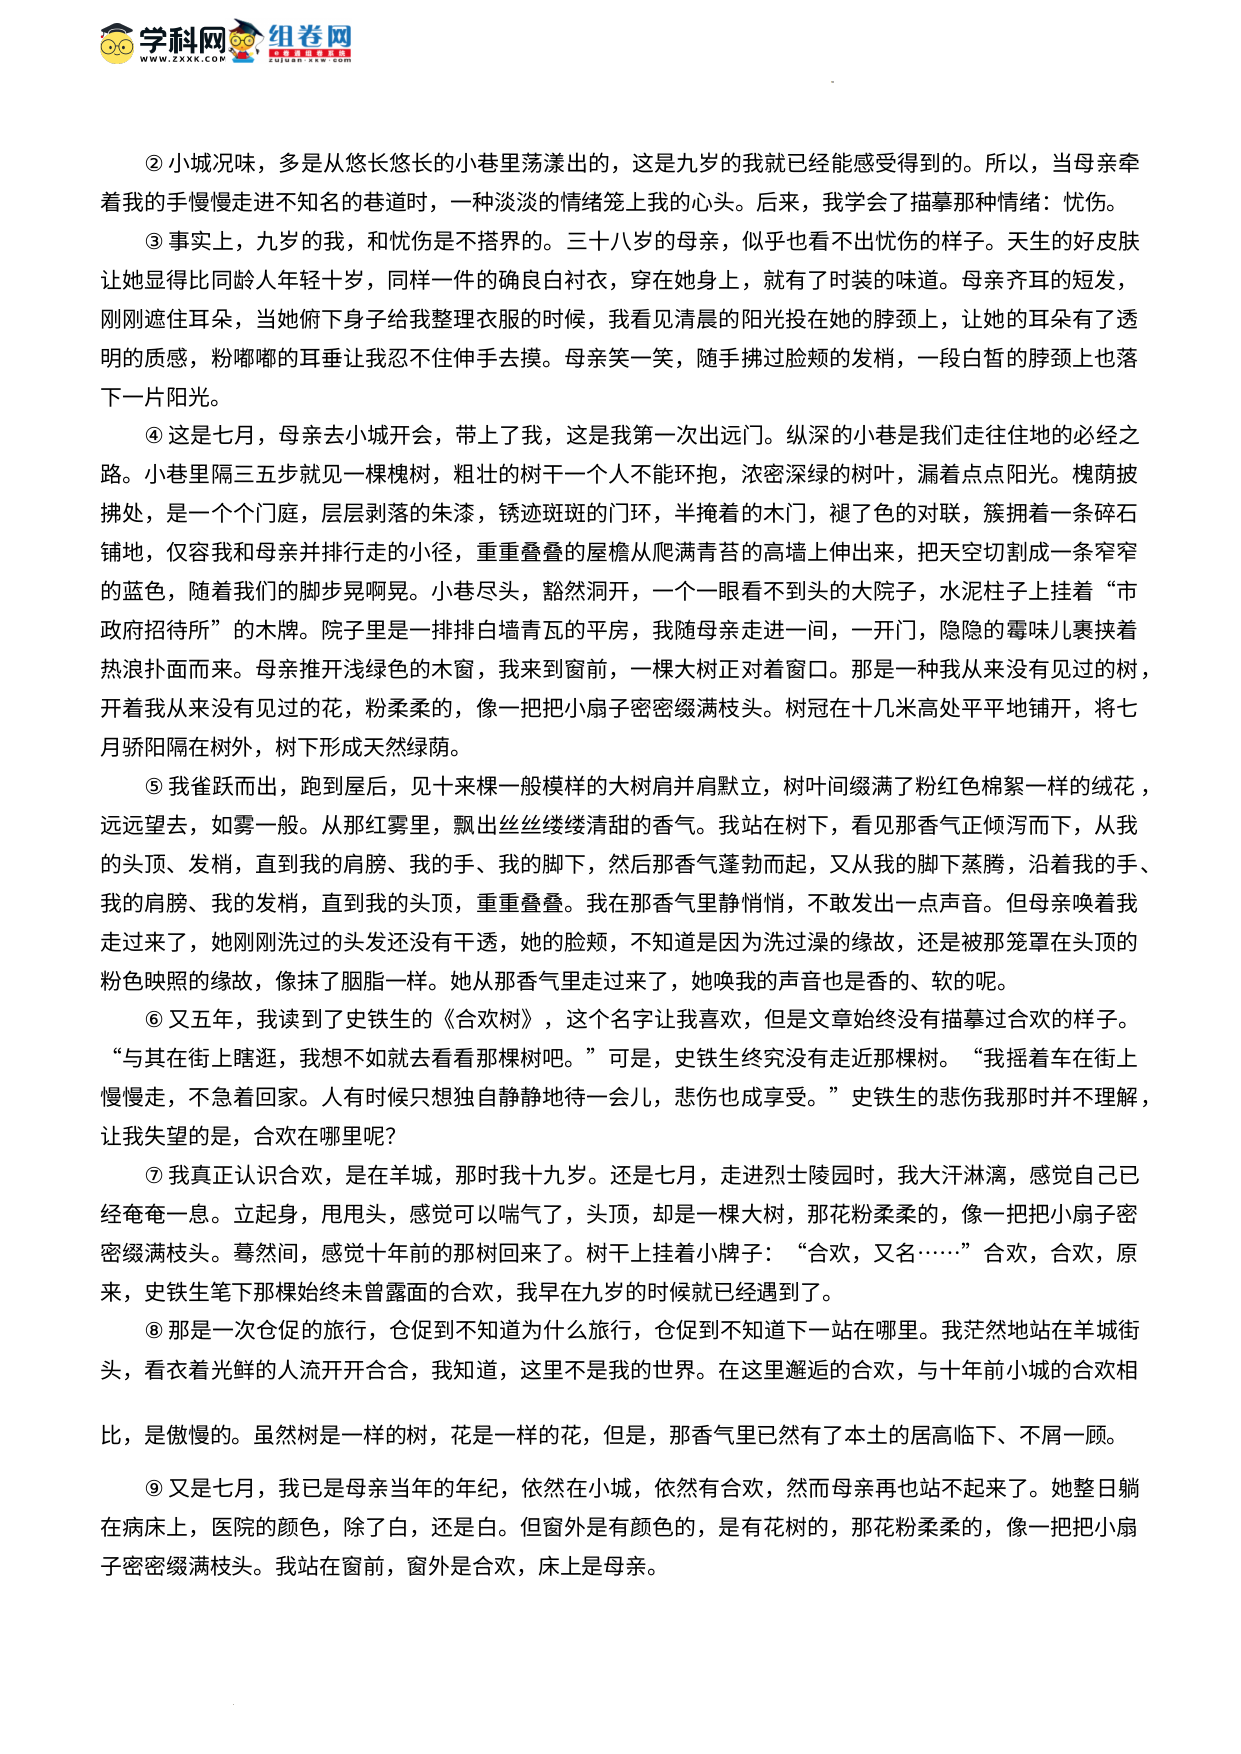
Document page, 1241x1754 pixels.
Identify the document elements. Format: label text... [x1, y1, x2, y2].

picture [100, 18, 352, 64]
text ⑦我真正认识合欢，是在羊城，那时我十九岁。还是七月，走进烈士陵园时，我大汗淋漓，感觉自己已经奄奄一息。立起身，甩甩头，感觉可以喘气了，头顶，却是一棵大树，那花粉柔柔的，像一把把小扇子密密缀满枝头。蓦然间，感觉十年前的那树回来了。树干上挂着小牌子：“合欢，又名……”合欢，合欢，原来，史铁生笔下那棵始终未曾露面的合欢，我早在九岁的时候就已经遇到了。 [100, 1158, 1140, 1307]
text ⑤我雀跃而出，跑到屋后，见十来棵一般模样的大树肩并肩默立，树叶间缀满了粉红色棉絮一样的绒花，远远望去，如雾一般。从那红雾里，飘出丝丝缕缕清甜的香气。我站在树下，看见那香气正倾泻而下，从我的头顶、发梢，直到我的肩膀、我的手、我的脚下，然后那香气蓬勃而起，又从我的脚下蒸腾，沿着我的手、我的肩膀、我的发梢，直到我的头顶，重重叠叠。我在那香气里静悄悄，不敢发出一点声音。但母亲唤着我走过来了，她刚刚洗过的头发还没有干透，她的脸颊，不知道是因为洗过澡的缘故，还是被那笼罩在头顶的粉色映照的缘故，像抹了胭脂一样。她从那香气里走过来了，她唤我的声音也是香的、软的呢。 [100, 768, 1140, 996]
text ②小城况味，多是从悠长悠长的小巷里荡漾出的，这是九岁的我就已经能感受得到的。所以，当母亲牵着我的手慢慢走进不知名的巷道时，一种淡淡的情绪笼上我的心头。后来，我学会了描摹那种情绪：忧伤。 [100, 146, 1140, 217]
text ⑥又五年，我读到了史铁生的《合欢树》，这个名字让我喜欢，但是文章始终没有描摹过合欢的样子。“与其在街上瞎逛，我想不如就去看看那棵树吧。”可是，史铁生终究没有走近那棵树。“我摇着车在街上慢慢走，不急着回家。人有时候只想独自静静地待一会儿，悲伤也成享受。”史铁生的悲伤我那时并不理解，让我失望的是，合欢在哪里呢？ [100, 1002, 1140, 1151]
text ③事实上，九岁的我，和忧伤是不搭界的。三十八岁的母亲，似乎也看不出忧伤的样子。天生的好皮肤让她显得比同龄人年轻十岁，同样一件的确良白衬衣，穿在她身上，就有了时装的味道。母亲齐耳的短发，刚刚遮住耳朵，当她俯下身子给我整理衣服的时候，我看见清晨的阳光投在她的脖颈上，让她的耳朵有了透明的质感，粉嘟嘟的耳垂让我忍不住伸手去摸。母亲笑一笑，随手拂过脸颊的发梢，一段白皙的脖颈上也落下一片阳光。 [100, 223, 1140, 412]
text ⑨又是七月，我已是母亲当年的年纪，依然在小城，依然有合欢，然而母亲再也站不起来了。她整日躺在病床上，医院的颜色，除了白，还是白。但窗外是有颜色的，是有花树的，那花粉柔柔的，像一把把小扇子密密缀满枝头。我站在窗前，窗外是合欢，床上是母亲。 [100, 1471, 1140, 1581]
text ④这是七月，母亲去小城开会，带上了我，这是我第一次出远门。纵深的小巷是我们走往住地的必经之路。小巷里隔三五步就见一棵槐树，粗壮的树干一个人不能环抱，浓密深绿的树叶，漏着点点阳光。槐荫披拂处，是一个个门庭，层层剥落的朱漆，锈迹斑斑的门环，半掩着的木门，褪了色的对联，簇拥着一条碎石铺地，仅容我和母亲并排行走的小径，重重叠叠的屋檐从爬满青苔的高墙上伸出来，把天空切割成一条窄窄的蓝色，随着我们的脚步晃啊晃。小巷尽头，豁然洞开，一个一眼看不到头的大院子，水泥柱子上挂着“市政府招待所”的木牌。院子里是一排排白墙青瓦的平房，我随母亲走进一间，一开门，隐隐的霉味儿裹挟着热浪扑面而来。母亲推开浅绿色的木窗，我来到窗前，一棵大树正对着窗口。那是一种我从来没有见过的树，开着我从来没有见过的花，粉柔柔的，像一把把小扇子密密缀满枝头。树冠在十几米高处平平地铺开，将七月骄阳隔在树外，树下形成天然绿荫。 [100, 418, 1140, 762]
text ⑧那是一次仓促的旅行，仓促到不知道为什么旅行，仓促到不知道下一站在哪里。我茫然地站在羊城街头，看衣着光鲜的人流开开合合，我知道，这里不是我的世界。在这里邂逅的合欢，与十年前小城的合欢相比，是傲慢的。虽然树是一样的树，花是一样的花，但是，那香气里已然有了本土的居高临下、不屑一顾。 [100, 1313, 1140, 1463]
